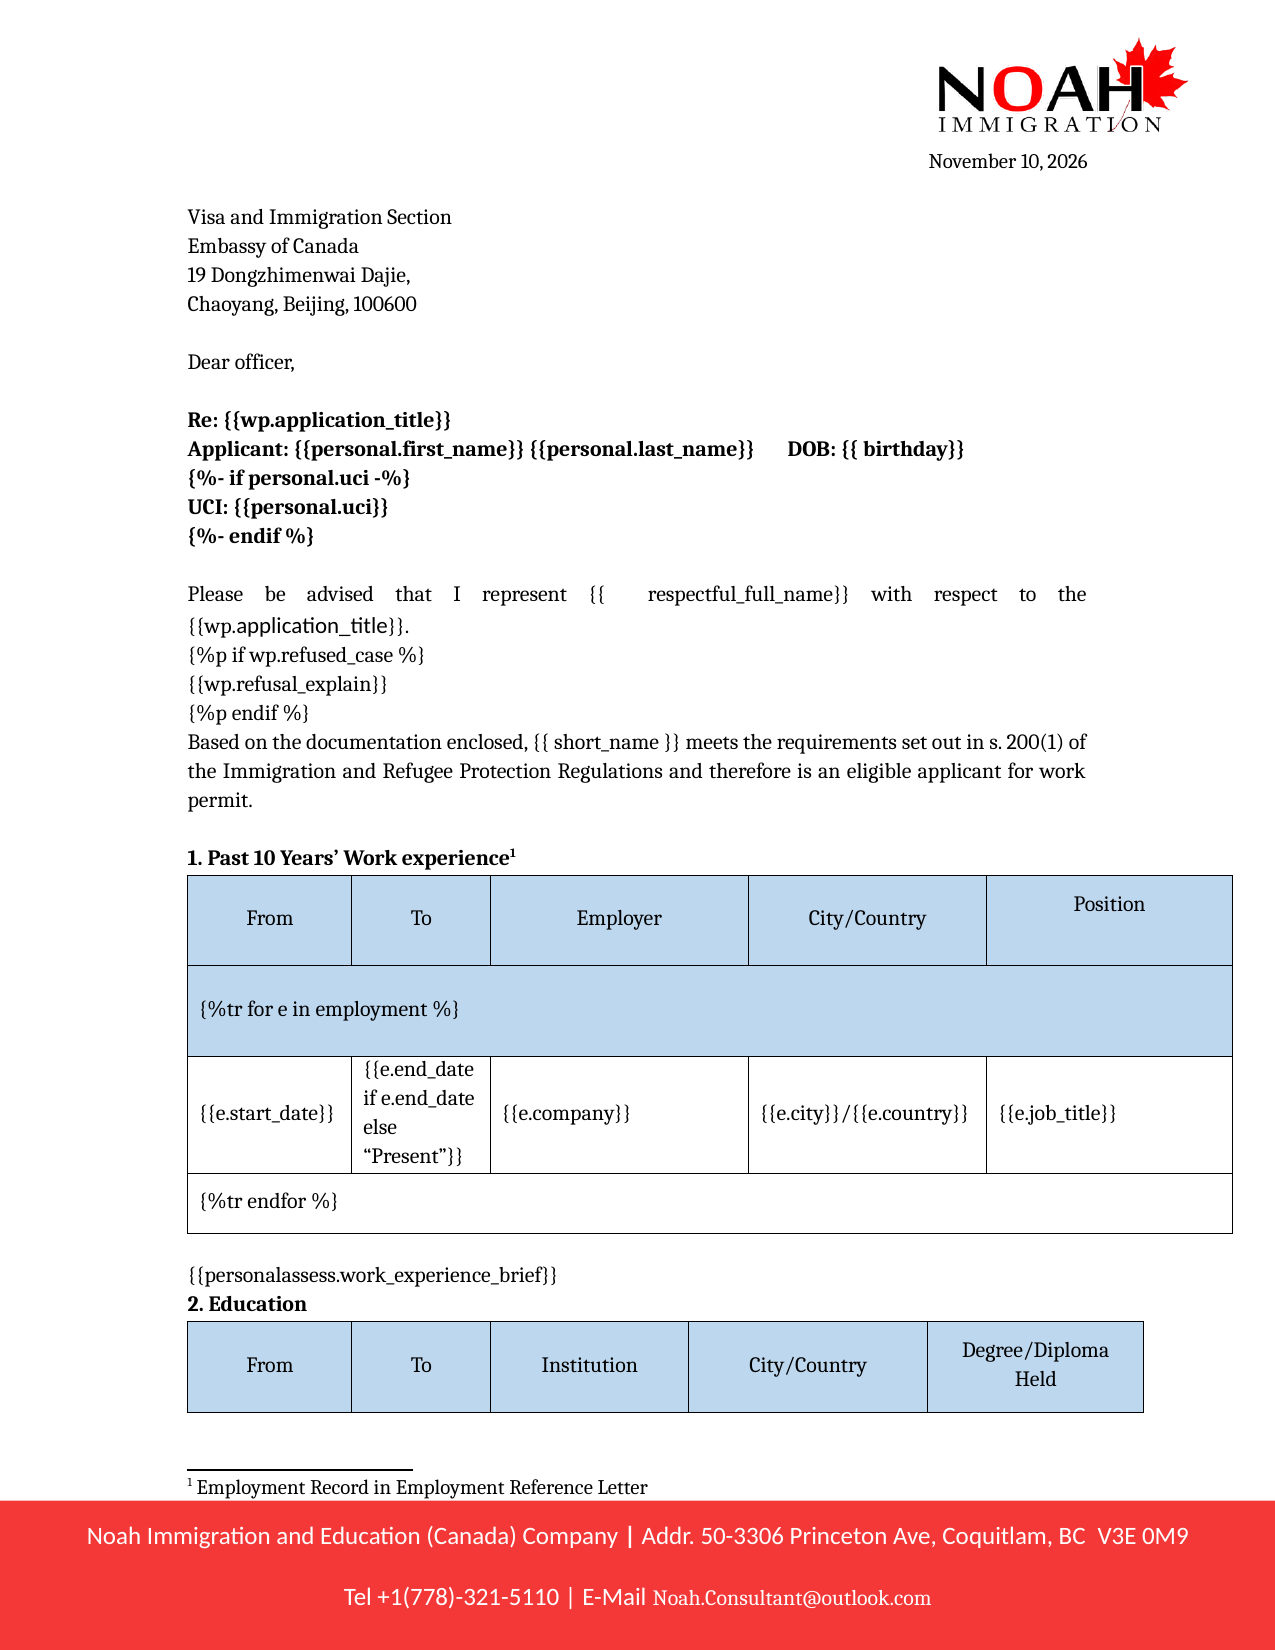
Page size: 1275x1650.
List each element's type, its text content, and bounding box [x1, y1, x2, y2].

table_header To [352, 876, 490, 965]
text 19 Dongzhimenwai Dajie, [187, 263, 1087, 288]
text UCI: {{personal.uci}} [187, 494, 1087, 520]
text Embassy of Canada [187, 234, 1087, 259]
table_header Institution [491, 1322, 688, 1412]
table_header City/Country [749, 876, 986, 965]
text Chaoyang, Beijing, 100600 [187, 292, 1087, 317]
text Based on the documentation enclosed, {{ short_name }} meets the requirements set out in s. 200(1) of the Immigration and Refugee Protection Regulations and therefore is an eligible applicant for work permit. [187, 730, 1087, 813]
table_cell {%tr endfor %} [188, 1174, 1232, 1233]
text August 16, 2022 [187, 150, 1087, 174]
table_cell {{e.company}} [491, 1057, 748, 1173]
text Please be advised that I represent {{ respectful_full_name}} with respect to the {{wp.application_title}}. [187, 581, 1087, 639]
table_header From [188, 876, 351, 965]
table_header Employer [491, 876, 748, 965]
text {%p endif %} [187, 701, 1087, 726]
table_header From [188, 1322, 351, 1412]
table_cell {{e.end_date if e.end_date else “Present”}} [352, 1057, 490, 1173]
table_cell {{e.city}}/{{e.country}} [749, 1057, 986, 1173]
table_cell {{e.start_date}} [188, 1057, 351, 1173]
table_header City/Country [689, 1322, 927, 1412]
text Re: {{wp.application_title}} [187, 408, 1087, 433]
text {{wp.refusal_explain}} [187, 672, 1087, 697]
table_cell {%tr for e in employment %} [188, 966, 1232, 1056]
text Visa and Immigration Section [187, 205, 1087, 230]
text Dear officer, [187, 350, 1087, 375]
table_header Position [987, 876, 1232, 965]
text {%- endif %} [187, 523, 1087, 549]
text 2. Education [187, 1292, 1087, 1317]
text 1. Past 10 Years’ Work experience [187, 846, 1087, 871]
picture [937, 37, 1191, 138]
text Applicant: {{personal.first_name}} {{personal.last_name}} DOB: {{ birthday}} [187, 437, 1087, 462]
text {%p if wp.refused_case %} [187, 643, 1087, 668]
table_header Degree/Diploma Held [928, 1322, 1143, 1412]
text {{personalassess.work_experience_brief}} [187, 1263, 1087, 1288]
table_header To [352, 1322, 490, 1412]
table_cell {{e.job_title}} [987, 1057, 1232, 1173]
text {%- if personal.uci -%} [187, 466, 1087, 491]
